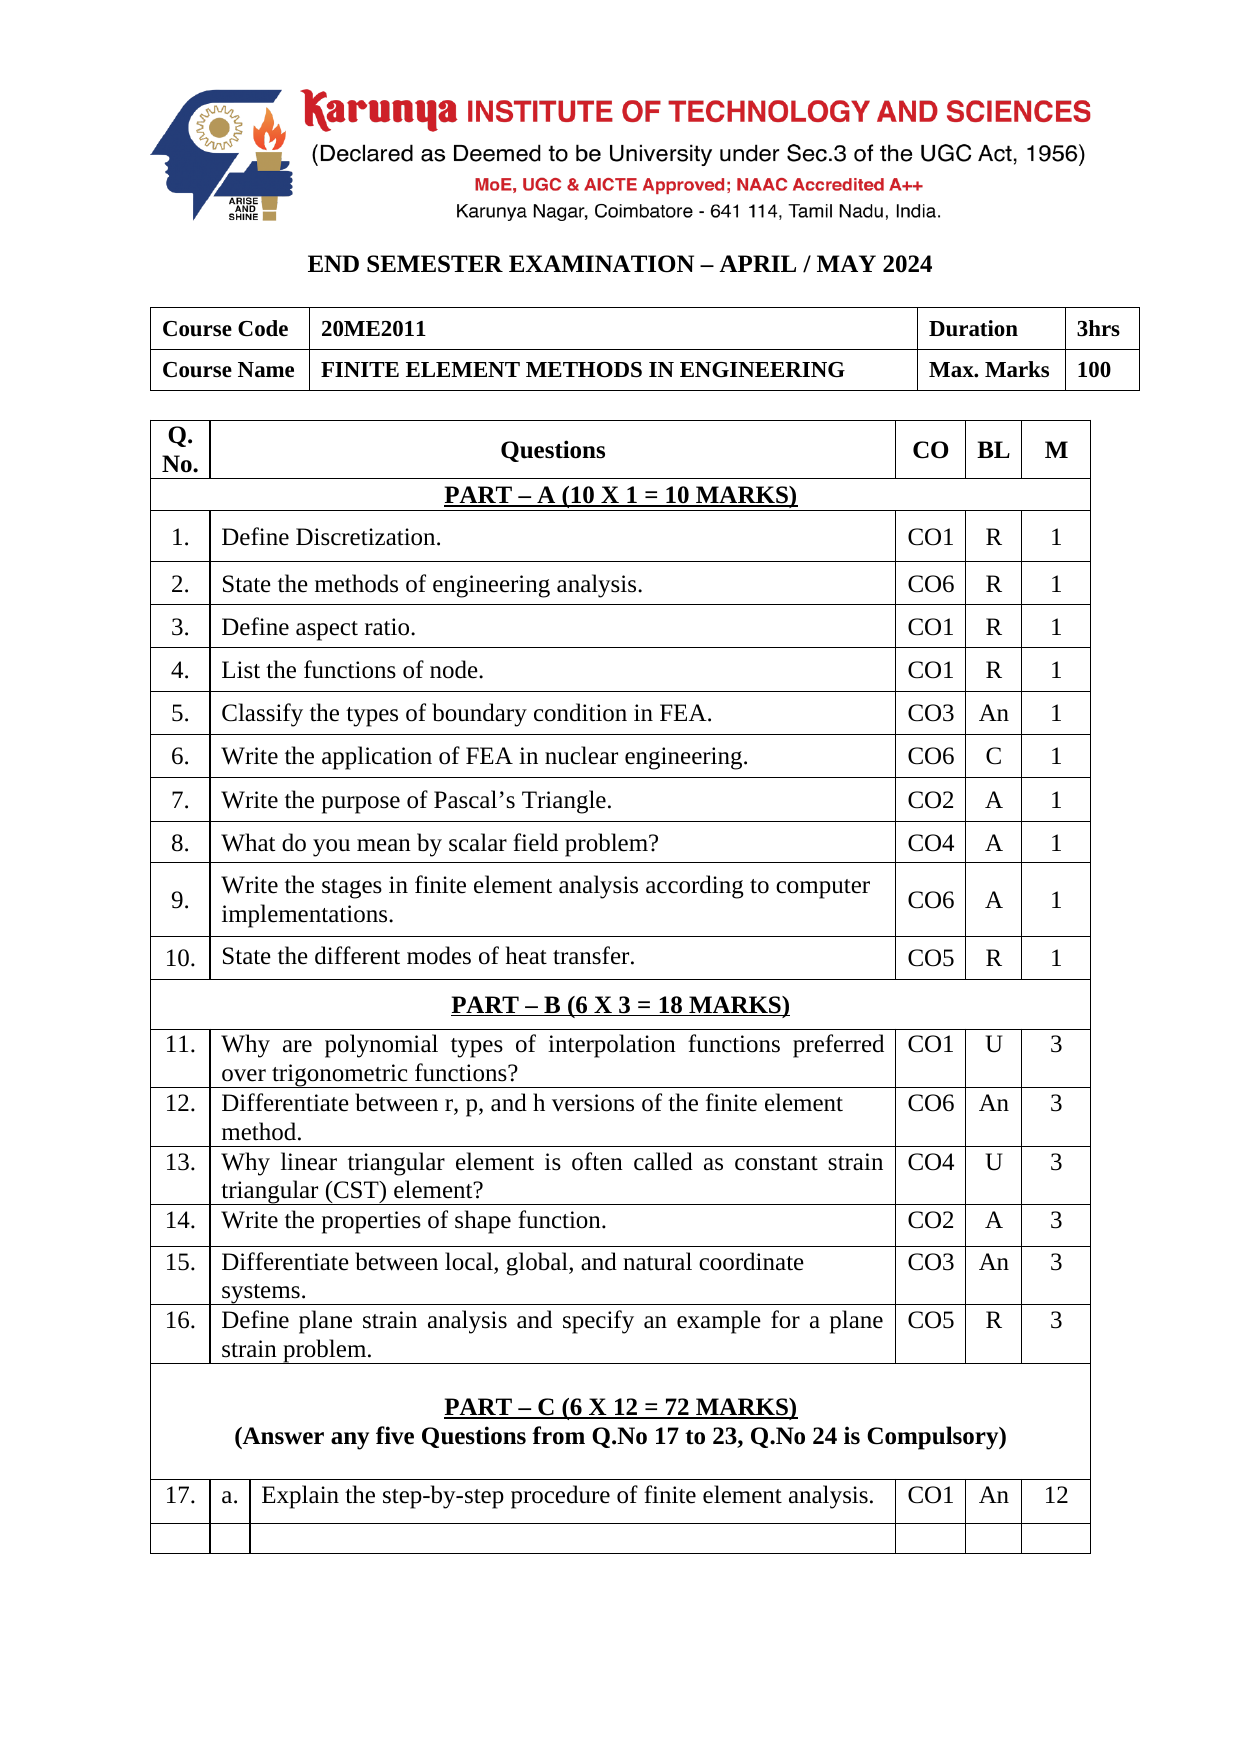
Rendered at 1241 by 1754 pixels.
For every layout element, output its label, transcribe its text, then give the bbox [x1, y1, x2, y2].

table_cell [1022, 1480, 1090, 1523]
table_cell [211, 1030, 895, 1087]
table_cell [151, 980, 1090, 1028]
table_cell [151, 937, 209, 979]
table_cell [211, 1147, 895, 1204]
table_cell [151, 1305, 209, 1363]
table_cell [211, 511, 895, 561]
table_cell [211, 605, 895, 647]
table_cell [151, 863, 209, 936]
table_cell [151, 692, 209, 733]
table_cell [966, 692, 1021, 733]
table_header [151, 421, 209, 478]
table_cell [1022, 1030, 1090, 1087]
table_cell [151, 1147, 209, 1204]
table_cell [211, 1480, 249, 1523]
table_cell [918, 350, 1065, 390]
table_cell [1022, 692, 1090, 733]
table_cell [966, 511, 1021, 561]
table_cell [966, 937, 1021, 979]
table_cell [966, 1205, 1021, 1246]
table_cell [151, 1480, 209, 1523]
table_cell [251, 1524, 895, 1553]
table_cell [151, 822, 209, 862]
picture [150, 89, 1091, 221]
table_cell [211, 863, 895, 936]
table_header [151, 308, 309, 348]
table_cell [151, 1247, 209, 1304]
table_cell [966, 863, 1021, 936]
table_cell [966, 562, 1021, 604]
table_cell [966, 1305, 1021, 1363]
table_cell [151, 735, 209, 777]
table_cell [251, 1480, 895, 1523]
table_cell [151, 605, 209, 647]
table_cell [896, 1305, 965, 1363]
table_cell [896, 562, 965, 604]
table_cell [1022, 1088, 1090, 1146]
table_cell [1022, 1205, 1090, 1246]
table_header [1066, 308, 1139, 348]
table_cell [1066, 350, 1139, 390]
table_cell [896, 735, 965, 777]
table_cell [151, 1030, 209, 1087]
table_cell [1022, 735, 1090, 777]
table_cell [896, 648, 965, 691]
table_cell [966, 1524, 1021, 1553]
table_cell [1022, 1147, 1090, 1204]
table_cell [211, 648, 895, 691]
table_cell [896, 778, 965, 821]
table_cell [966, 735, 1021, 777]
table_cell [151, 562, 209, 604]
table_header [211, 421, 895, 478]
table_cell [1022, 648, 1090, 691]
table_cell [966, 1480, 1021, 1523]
text END SEMESTER EXAMINATION – APRIL / MAY 2024 [150, 249, 1090, 278]
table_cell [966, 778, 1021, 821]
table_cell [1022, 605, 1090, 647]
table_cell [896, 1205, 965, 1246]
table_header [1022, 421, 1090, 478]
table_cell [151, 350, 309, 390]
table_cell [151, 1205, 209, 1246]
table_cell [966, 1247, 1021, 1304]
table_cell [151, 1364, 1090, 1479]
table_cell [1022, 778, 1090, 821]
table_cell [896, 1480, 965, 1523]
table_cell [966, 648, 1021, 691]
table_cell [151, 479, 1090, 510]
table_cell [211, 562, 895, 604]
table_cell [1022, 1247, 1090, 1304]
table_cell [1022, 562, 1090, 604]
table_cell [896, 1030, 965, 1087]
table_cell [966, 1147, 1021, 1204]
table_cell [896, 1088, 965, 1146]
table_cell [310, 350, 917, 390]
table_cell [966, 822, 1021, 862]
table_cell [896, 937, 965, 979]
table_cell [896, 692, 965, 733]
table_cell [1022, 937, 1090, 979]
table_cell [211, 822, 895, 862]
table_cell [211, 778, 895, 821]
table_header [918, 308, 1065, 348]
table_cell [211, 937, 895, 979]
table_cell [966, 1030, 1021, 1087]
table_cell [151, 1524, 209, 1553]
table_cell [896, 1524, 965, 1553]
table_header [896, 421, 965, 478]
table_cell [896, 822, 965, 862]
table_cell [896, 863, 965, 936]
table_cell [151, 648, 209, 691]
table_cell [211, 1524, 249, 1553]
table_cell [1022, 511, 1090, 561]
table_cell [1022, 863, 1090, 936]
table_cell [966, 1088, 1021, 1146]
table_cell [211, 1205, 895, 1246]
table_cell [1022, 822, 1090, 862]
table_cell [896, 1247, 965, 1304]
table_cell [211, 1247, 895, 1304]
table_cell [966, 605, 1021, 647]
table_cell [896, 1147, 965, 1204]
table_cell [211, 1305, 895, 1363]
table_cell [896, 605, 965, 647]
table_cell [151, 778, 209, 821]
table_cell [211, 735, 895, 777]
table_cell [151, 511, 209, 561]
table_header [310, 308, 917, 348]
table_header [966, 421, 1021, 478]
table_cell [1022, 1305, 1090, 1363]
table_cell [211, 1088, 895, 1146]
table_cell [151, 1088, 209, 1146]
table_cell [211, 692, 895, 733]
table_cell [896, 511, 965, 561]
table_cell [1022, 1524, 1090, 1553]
